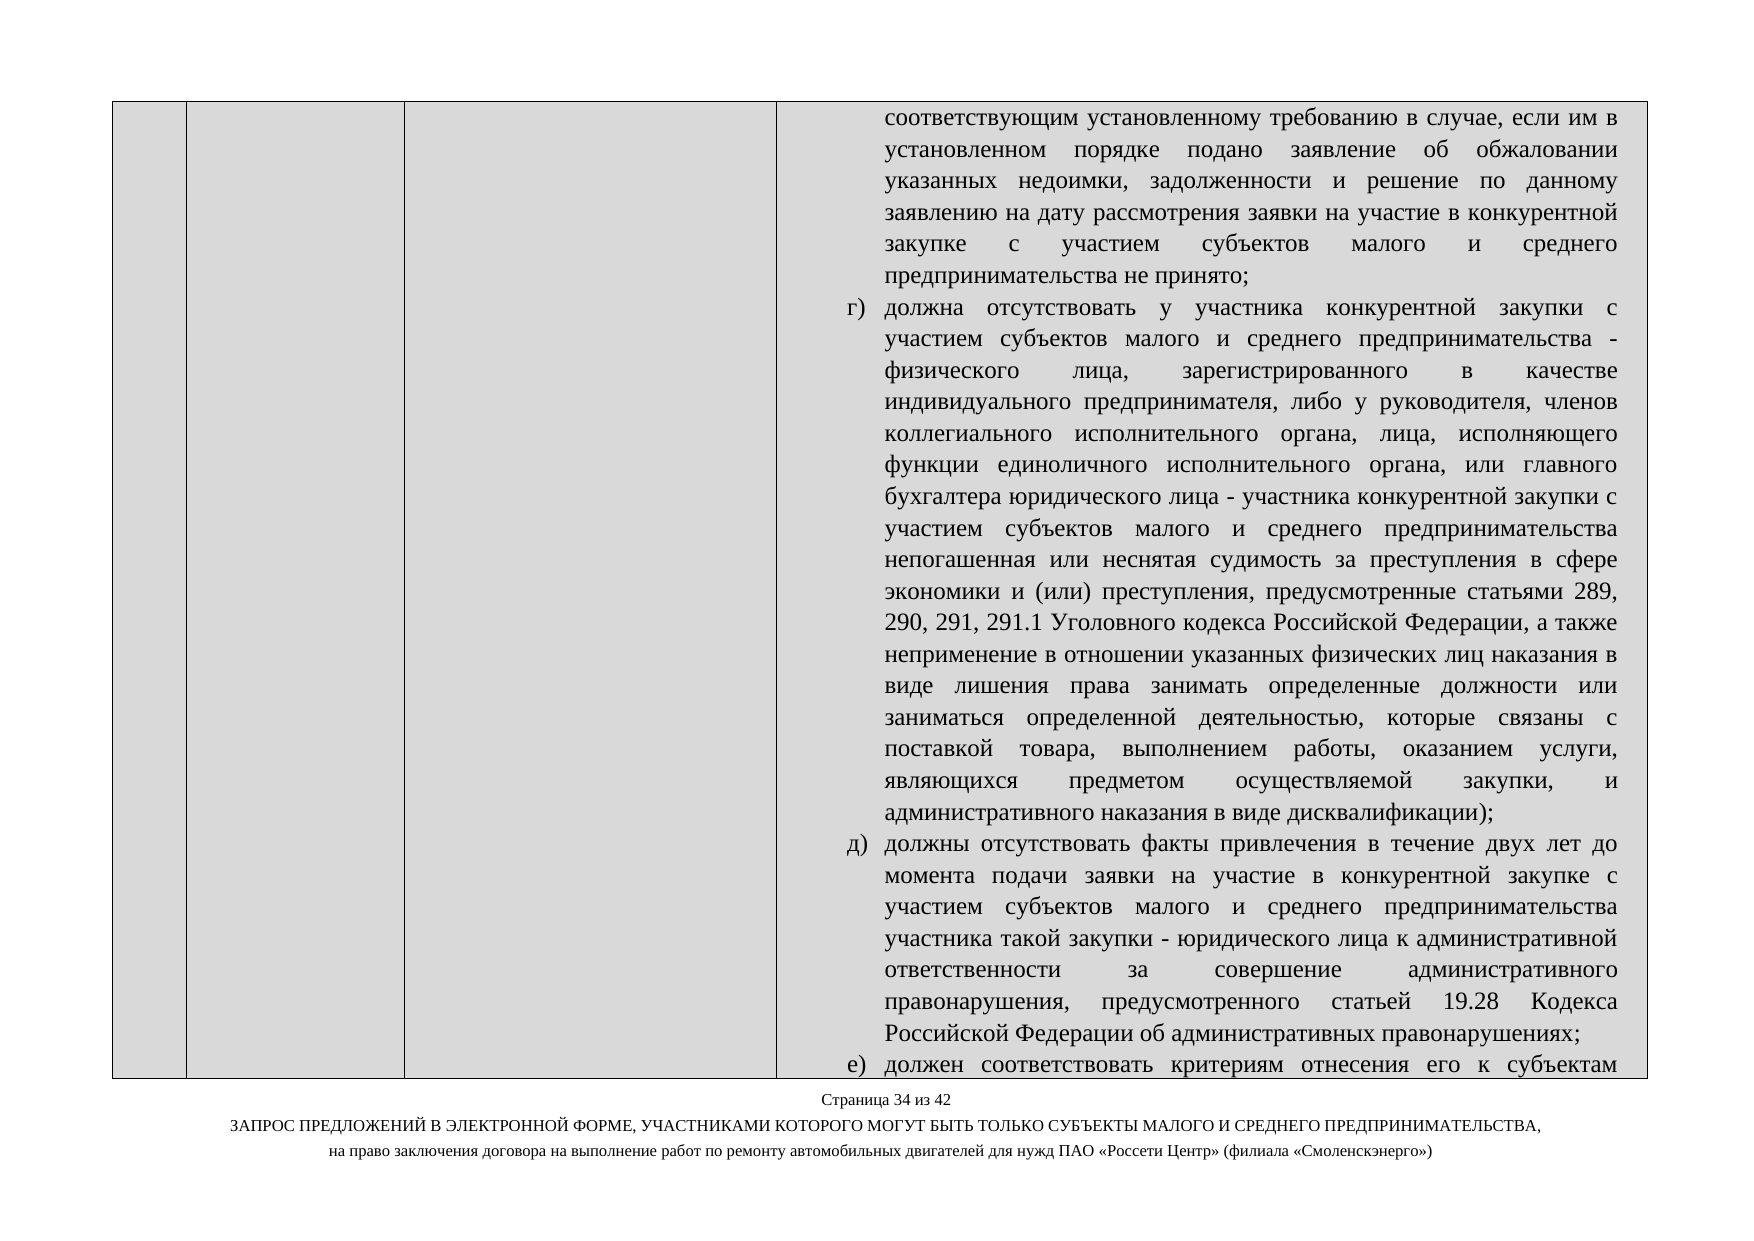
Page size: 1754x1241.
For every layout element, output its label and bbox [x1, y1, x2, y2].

table_cell [777, 102, 1647, 1078]
table_cell [405, 102, 776, 1078]
table_cell [113, 102, 186, 1078]
table_cell [187, 102, 404, 1078]
